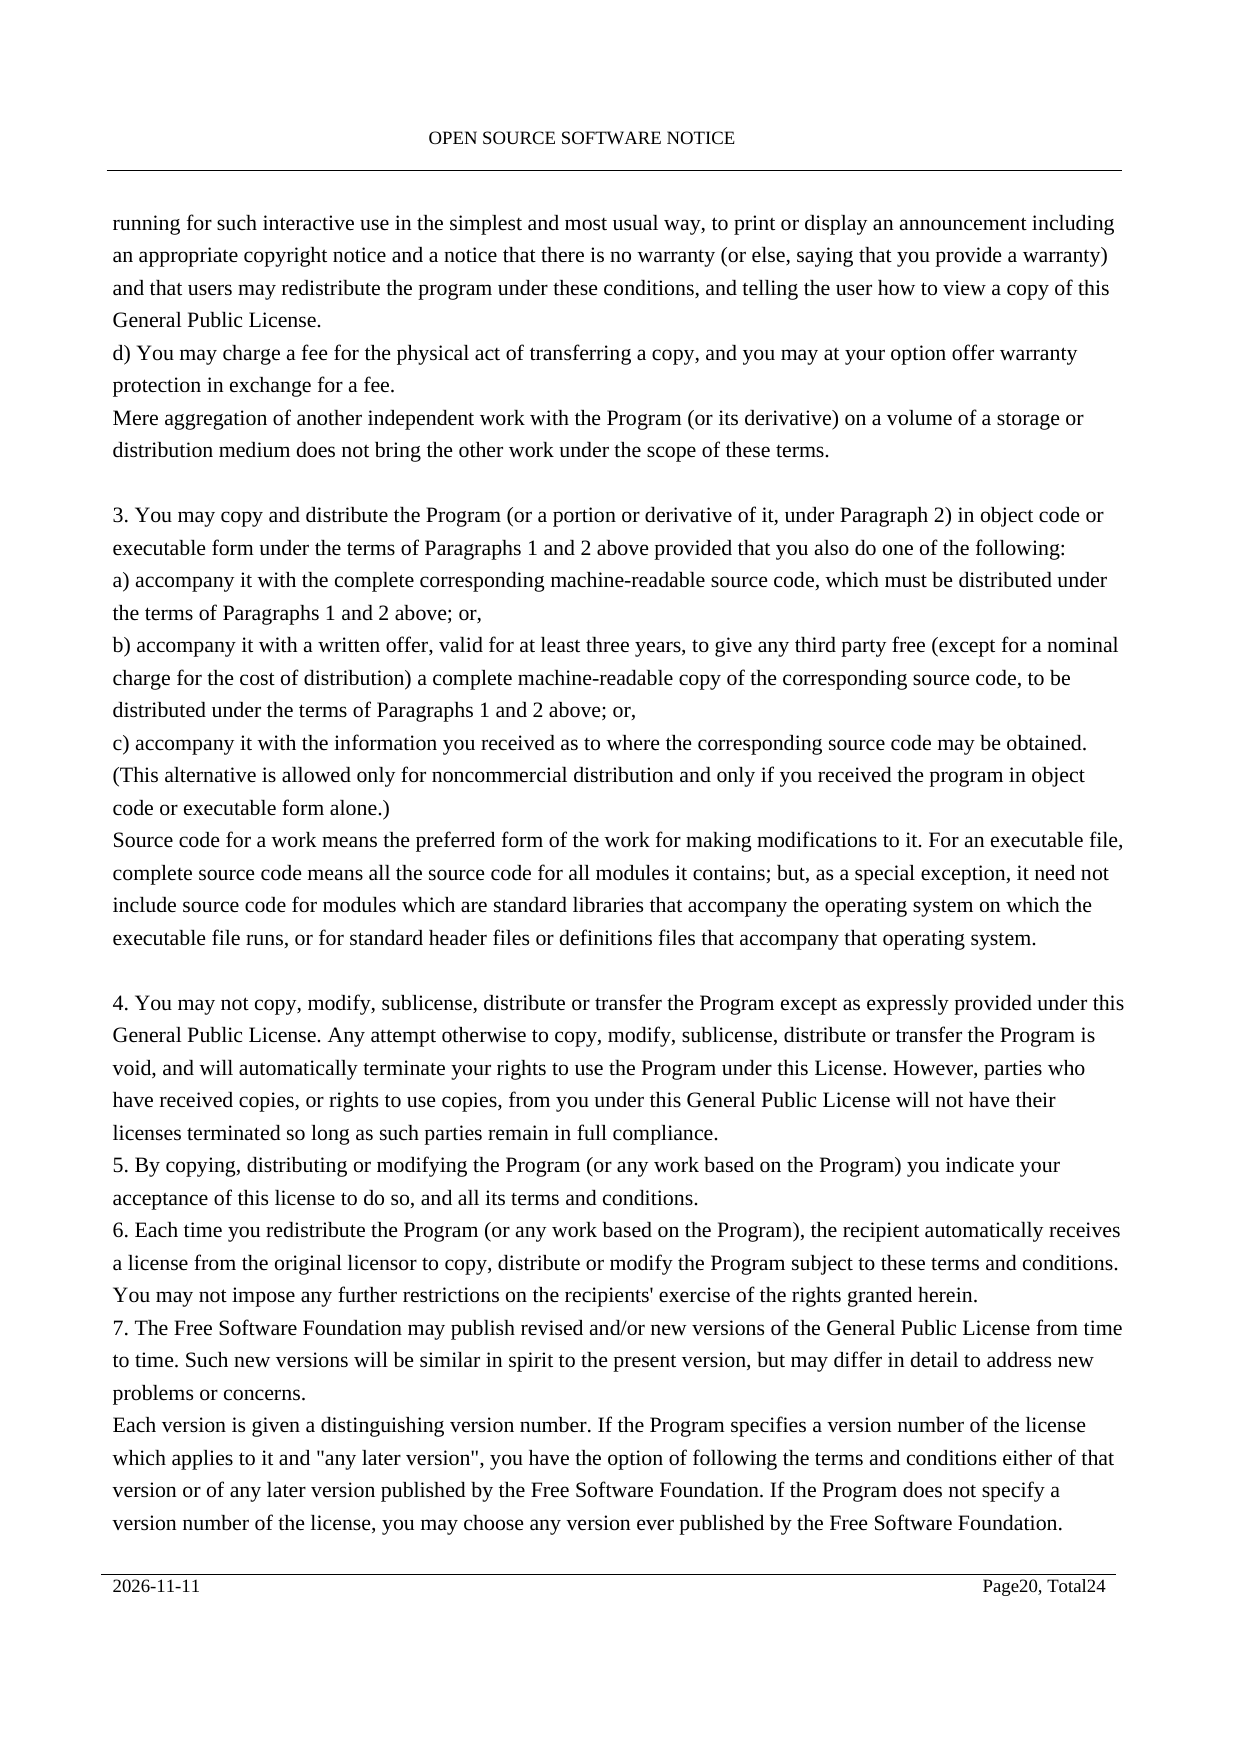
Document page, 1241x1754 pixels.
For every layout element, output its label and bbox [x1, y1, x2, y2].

text [112, 206, 1128, 1539]
